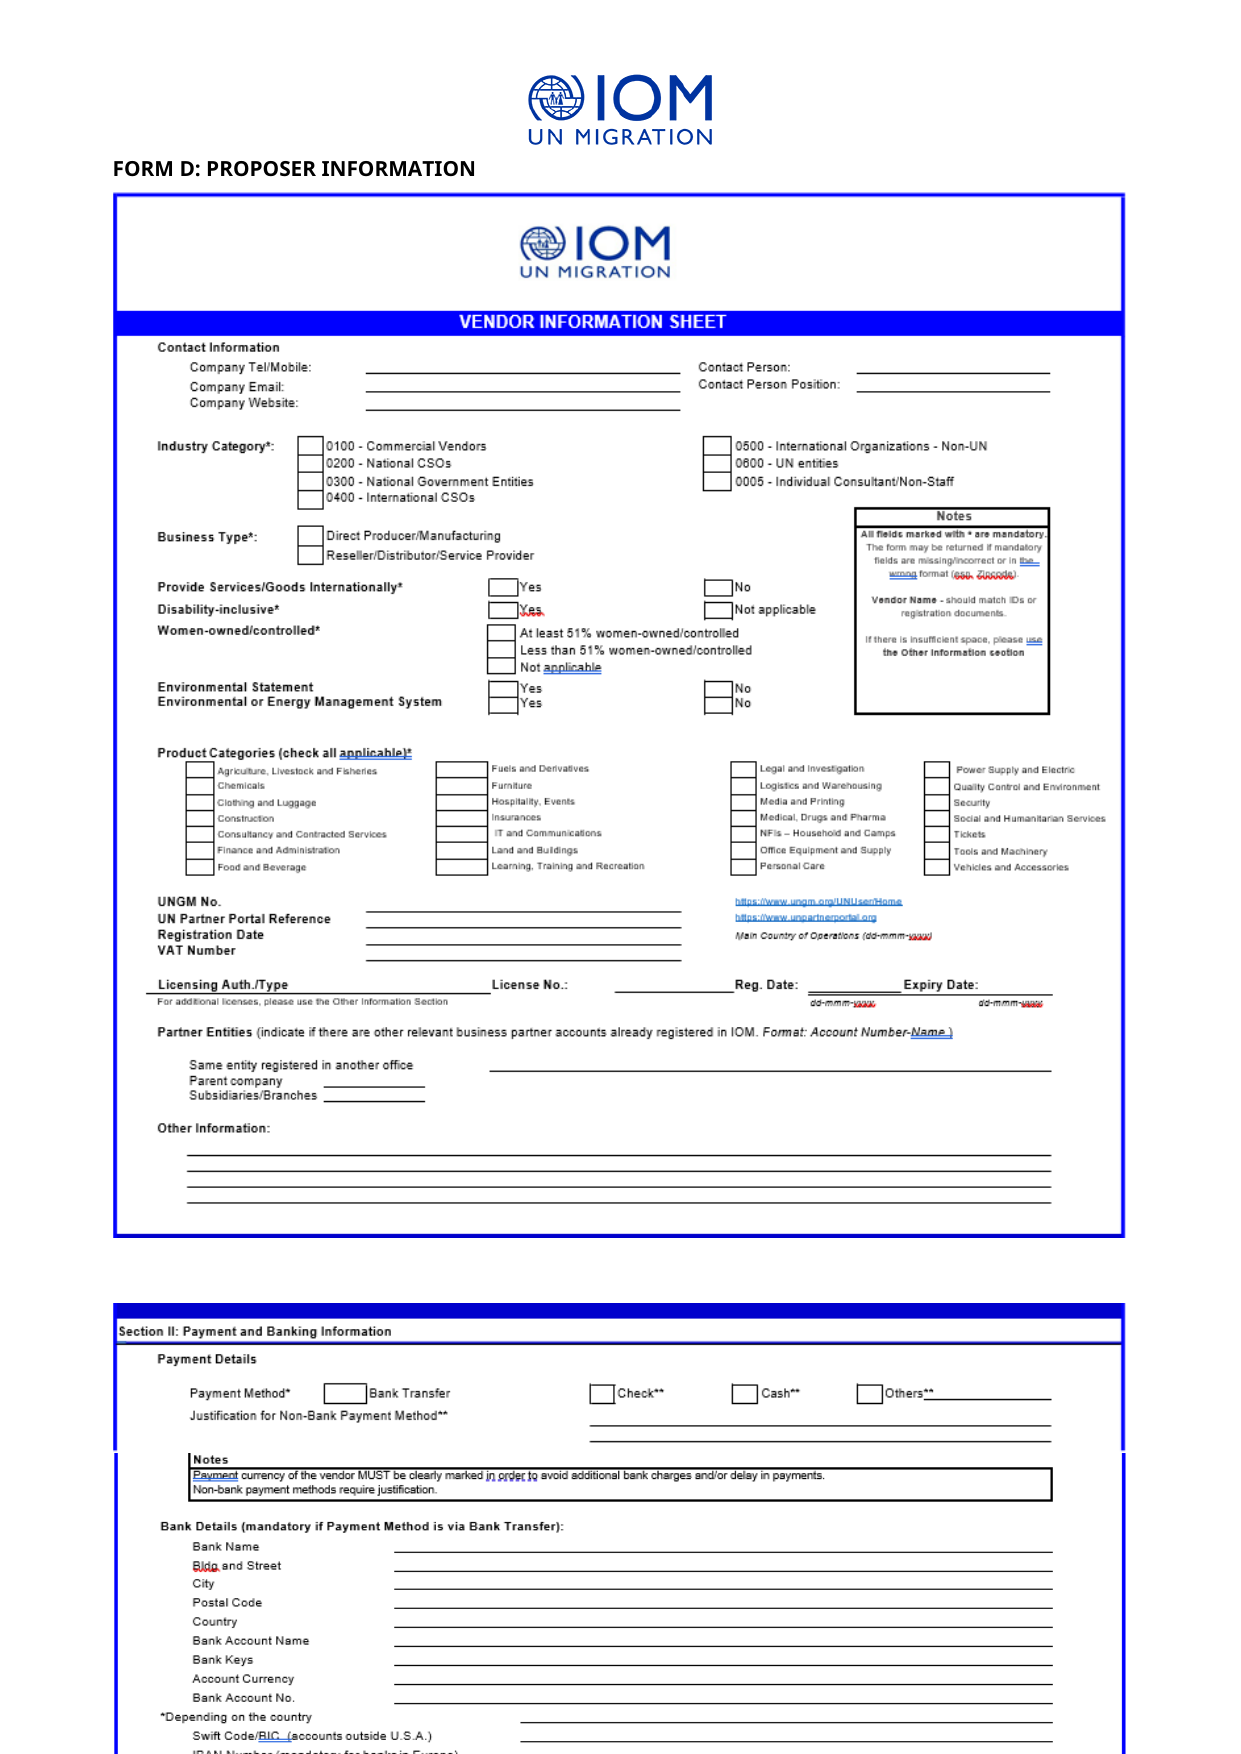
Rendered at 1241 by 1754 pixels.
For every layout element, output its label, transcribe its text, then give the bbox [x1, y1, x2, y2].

picture [524, 73, 716, 146]
picture [112, 1303, 1128, 1754]
picture [112, 182, 1128, 1238]
subtitle FORM D: PROPOSER INFORMATION [112, 154, 1128, 182]
